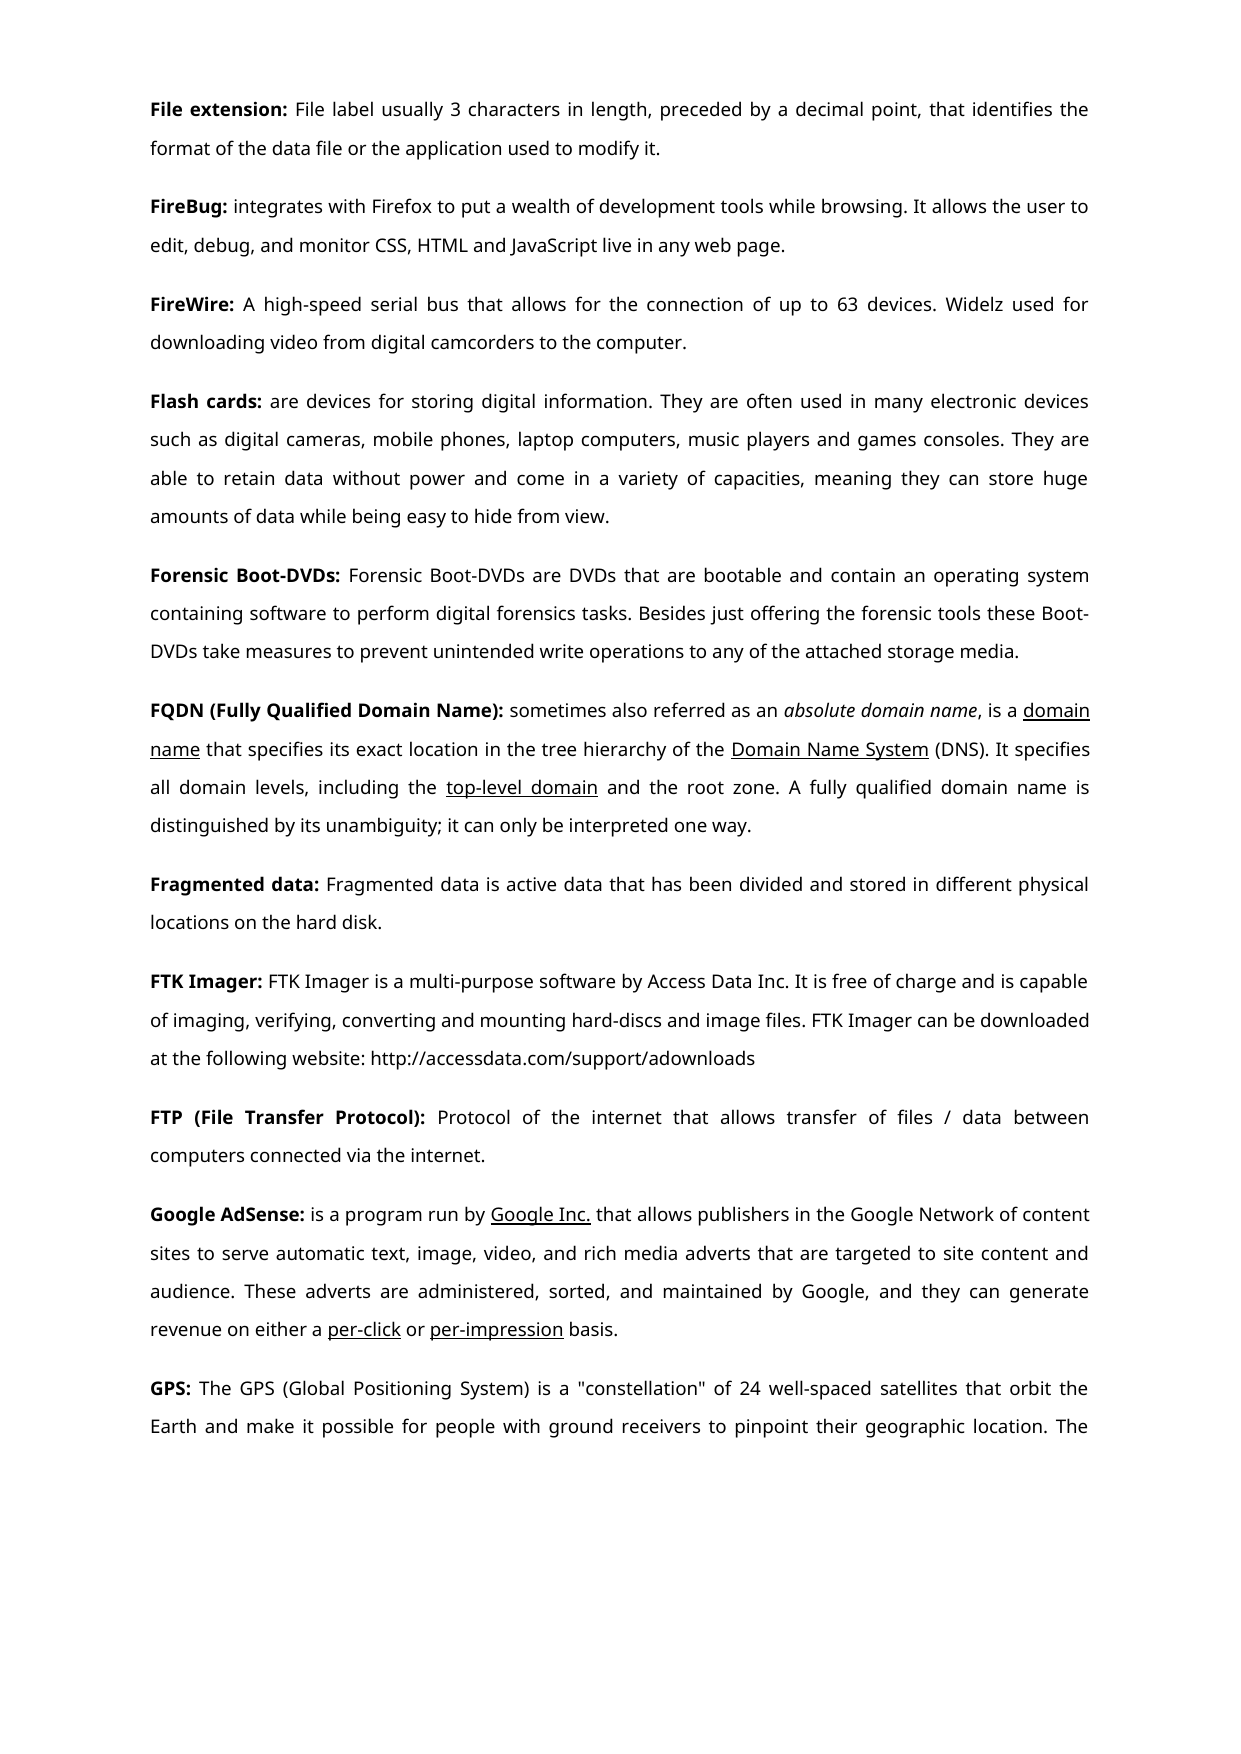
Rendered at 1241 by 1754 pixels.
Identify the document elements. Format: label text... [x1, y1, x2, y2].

text FireBug: integrates with Firefox to put a wealth of development tools while browsing. It allows the user to edit, debug, and monitor CSS, HTML and JavaScript live in any web page. [150, 194, 1090, 258]
text Fragmented data: Fragmented data is active data that has been divided and stored in different physical locations on the hard disk. [150, 871, 1090, 935]
text File extension: File label usually 3 characters in length, preceded by a decimal point, that identifies the format of the data file or the application used to modify it. [150, 97, 1090, 160]
text Flash cards: are devices for storing digital information. They are often used in many electronic devices such as digital cameras, mobile phones, laptop computers, music players and games consoles. They are able to retain data without power and come in a variety of capacities, meaning they can store huge amounts of data while being easy to hide from view. [150, 388, 1090, 529]
text FireWire: A high-speed serial bus that allows for the connection of up to 63 devices. Widelz used for downloading video from digital camcorders to the computer. [150, 291, 1090, 355]
text FTK Imager: FTK Imager is a multi-purpose software by Access Data Inc. It is free of charge and is capable of imaging, verifying, converting and mounting hard-discs and image files. FTK Imager can be downloaded at the following website: http://accessdata.com/support/adownloads [150, 969, 1090, 1071]
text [150, 1375, 1090, 1439]
text Forensic Boot-DVDs: Forensic Boot-DVDs are DVDs that are bootable and contain an operating system containing software to perform digital forensics tasks. Besides just offering the forensic tools these Boot-DVDs take measures to prevent unintended write operations to any of the attached storage media. [150, 562, 1090, 664]
text FQDN (Fully Qualified Domain Name): sometimes also referred as an absolute domain name, is a domain name that specifies its exact location in the tree hierarchy of the Domain Name System (DNS). It specifies all domain levels, including the top-level domain and the root zone. A fully qualified domain name is distinguished by its unambiguity; it can only be interpreted one way. [150, 698, 1090, 838]
text FTP (File Transfer Protocol): Protocol of the internet that allows transfer of files / data between computers connected via the internet. [150, 1104, 1090, 1168]
text Google AdSense: is a program run by Google Inc. that allows publishers in the Google Network of content sites to serve automatic text, image, video, and rich media adverts that are targeted to site content and audience. These adverts are administered, sorted, and maintained by Google, and they can generate revenue on either a per-click or per-impression basis. [150, 1202, 1090, 1342]
